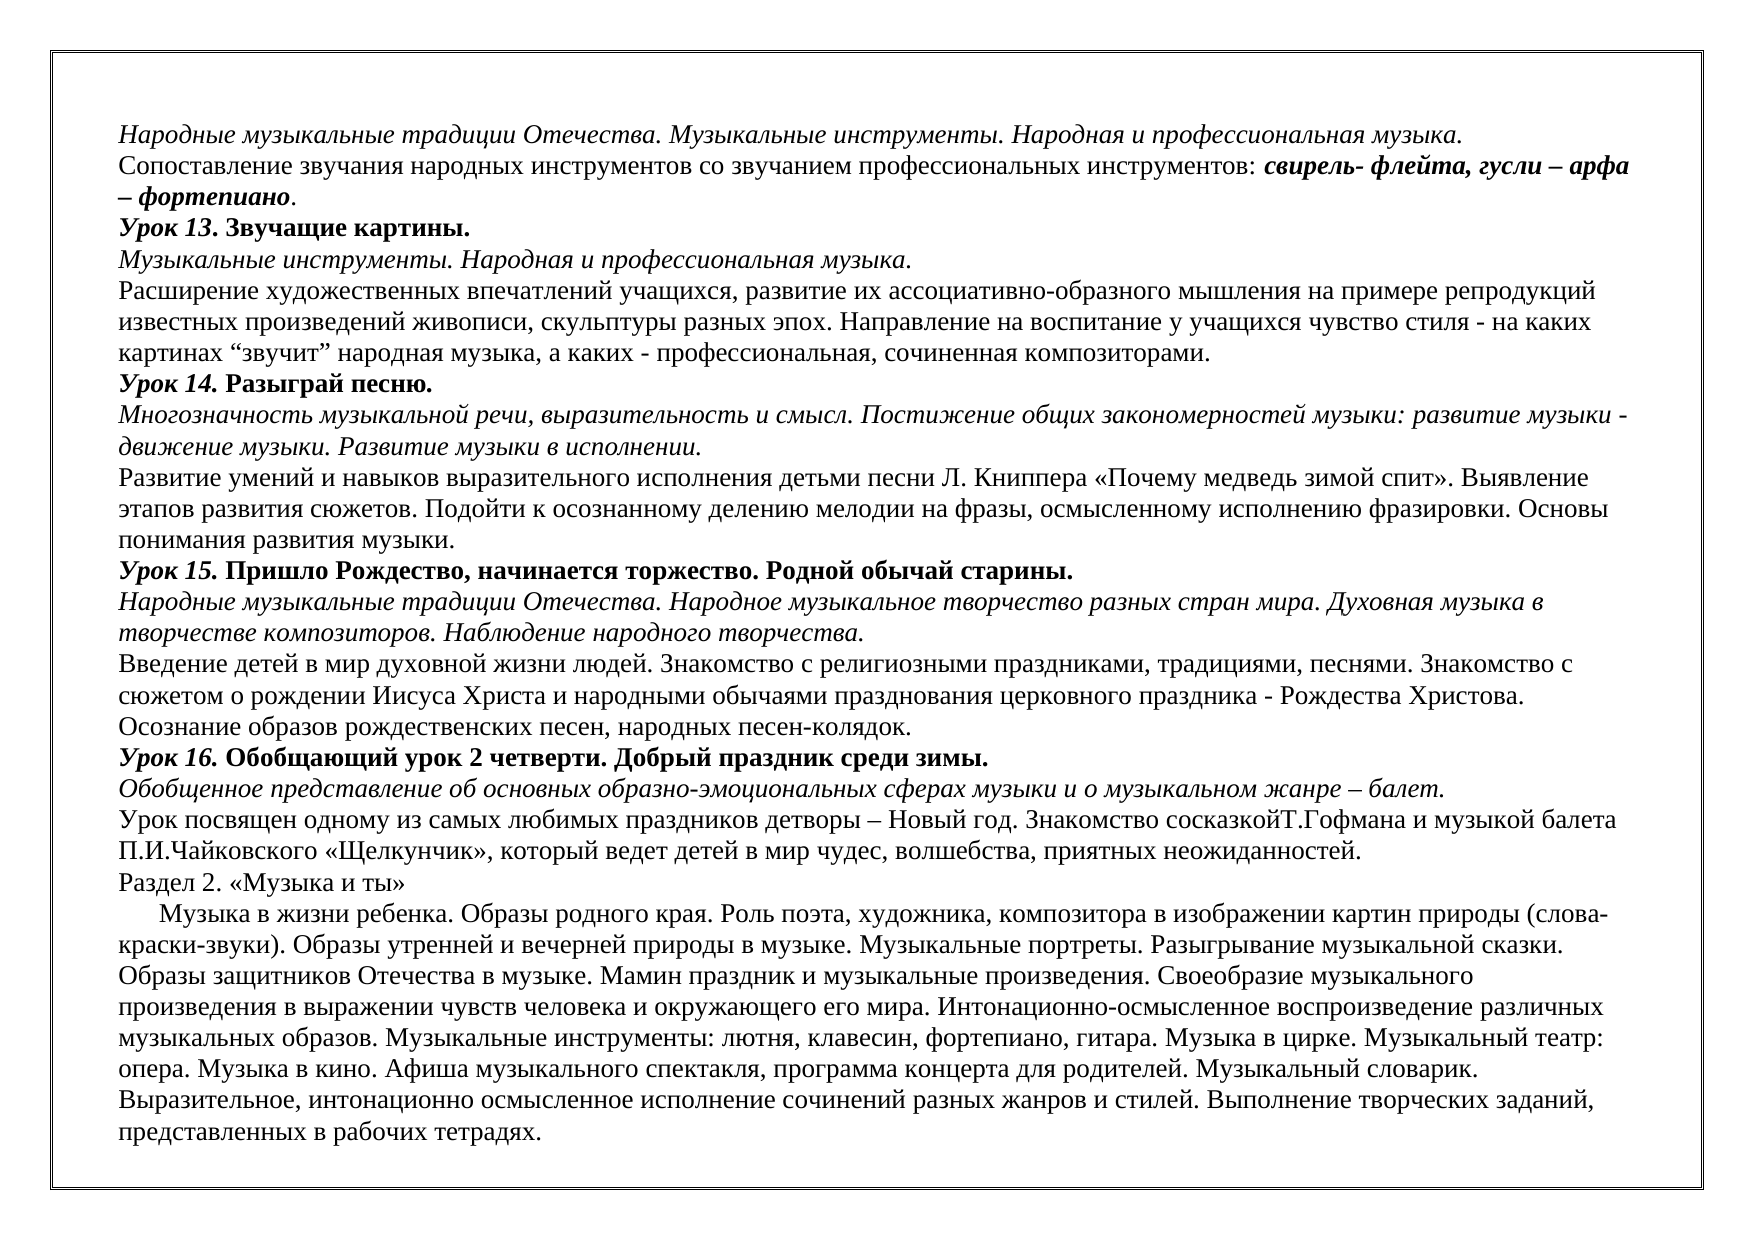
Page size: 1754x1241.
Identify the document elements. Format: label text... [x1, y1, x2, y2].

text Урок посвящен одному из самых любимых праздников детворы – Новый год. Знакомство сосказкойТ.Гофмана и музыкой балета П.И.Чайковского «Щелкунчик», который ведет детей в мир чудес, волшебства, приятных неожиданностей. [118, 803, 1636, 866]
text Урок 14. Разыграй песню. [118, 367, 1636, 398]
text Выразительное, интонационно осмысленное исполнение сочинений разных жанров и стилей. Выполнение творческих заданий, представленных в рабочих тетрадях. [118, 1084, 1636, 1146]
text Народные музыкальные традиции Отечества. Народное музыкальное творчество разных стран мира. Духовная музыка в творчестве композиторов. Наблюдение народного творчества. [118, 585, 1636, 648]
text Урок 15. Пришло Рождество, начинается торжество. Родной обычай старины. [118, 554, 1636, 585]
text Многозначность музыкальной речи, выразительность и смысл. Постижение общих закономерностей музыки: развитие музыки - движение музыки. Развитие музыки в исполнении. [118, 398, 1636, 461]
text Введение детей в мир духовной жизни людей. Знакомство с религиозными праздниками, традициями, песнями. Знакомство с сюжетом о рождении Иисуса Христа и народными обычаями празднования церковного праздника - Рождества Христова. Осознание образов рождественских песен, народных песен-колядок. [118, 648, 1636, 741]
text Развитие умений и навыков выразительного исполнения детьми песни Л. Книппера «Почему медведь зимой спит». Выявление этапов развития сюжетов. Подойти к осознанному делению мелодии на фразы, осмысленному исполнению фразировки. Основы понимания развития музыки. [118, 461, 1636, 554]
text Народные музыкальные традиции Отечества. Музыкальные инструменты. Народная и профессиональная музыка. [118, 118, 1636, 149]
text Урок 16. Обобщающий урок 2 четверти. Добрый праздник среди зимы. [118, 741, 1636, 772]
text Обобщенное представление об основных образно-эмоциональных сферах музыки и о музыкальном жанре – балет. [118, 772, 1636, 803]
text Музыка в жизни ребенка. Образы родного края. Роль поэта, художника, композитора в изображении картин природы (слова- краски-звуки). Образы утренней и вечерней природы в музыке. Музыкальные портреты. Разыгрывание музыкальной сказки. Образы защитников Отечества в музыке. Мамин праздник и музыкальные произведения. Своеобразие музыкального произведения в выражении чувств человека и окружающего его мира. Интонационно-осмысленное воспроизведение различных музыкальных образов. Музыкальные инструменты: лютня, клавесин, фортепиано, гитара. Музыка в цирке. Музыкальный театр: опера. Музыка в кино. Афиша музыкального спектакля, программа концерта для родителей. Музыкальный словарик. [118, 897, 1636, 1084]
text Сопоставление звучания народных инструментов со звучанием профессиональных инструментов: свирель- флейта, гусли – арфа – фортепиано. [118, 149, 1636, 212]
text Музыкальные инструменты. Народная и профессиональная музыка. [118, 243, 1636, 274]
text Урок 13. Звучащие картины. [118, 212, 1636, 243]
text Раздел 2. «Музыка и ты» [118, 866, 1636, 897]
text Расширение художественных впечатлений учащихся, развитие их ассоциативно-образного мышления на примере репродукций известных произведений живописи, скульптуры разных эпох. Направление на воспитание у учащихся чувство стиля - на каких картинах “звучит” народная музыка, а каких - профессиональная, сочиненная композиторами. [118, 274, 1636, 367]
